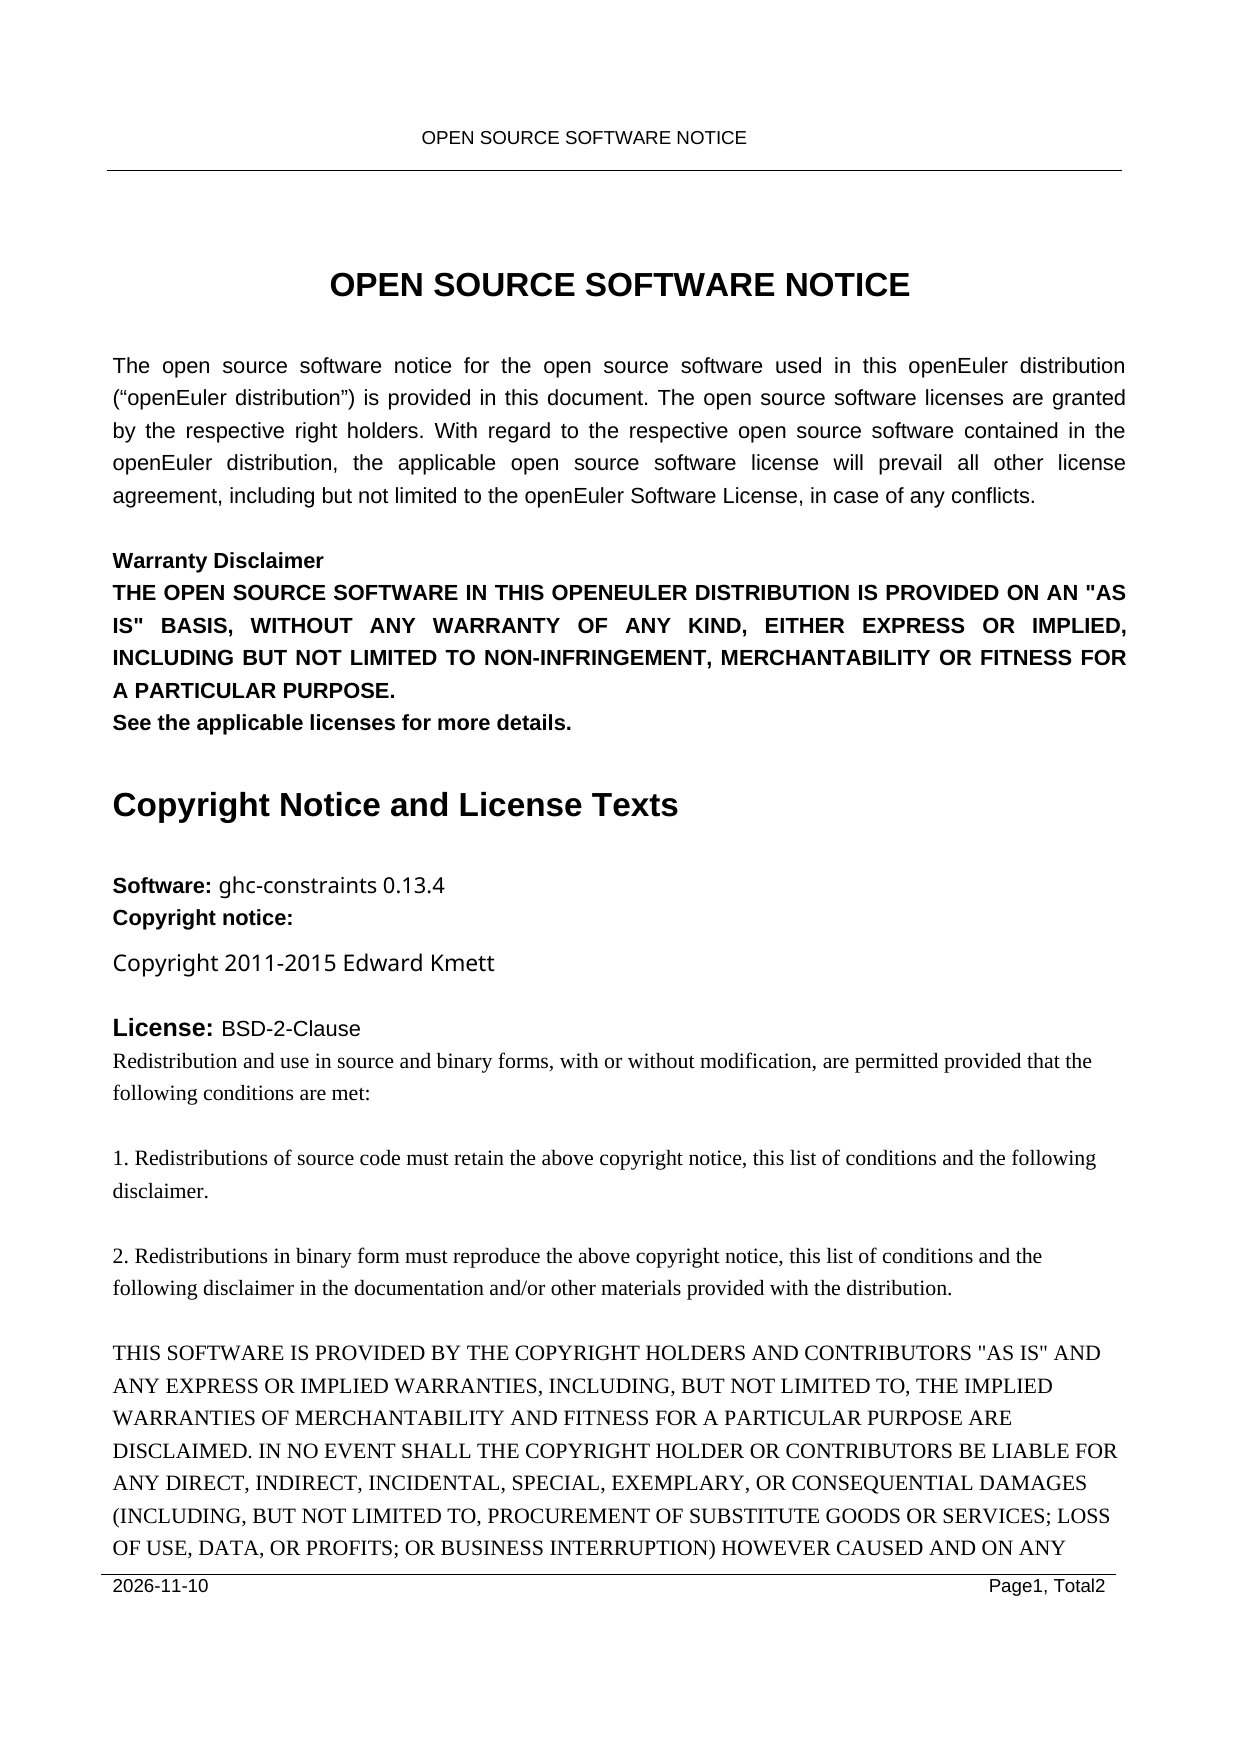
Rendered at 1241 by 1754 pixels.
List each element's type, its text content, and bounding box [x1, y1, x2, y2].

text Copyright notice: [112, 901, 1128, 934]
text The open source software notice for the open source software used in this openEuler distribution (“openEuler distribution”) is provided in this document. The open source software licenses are granted by the respective right holders. With regard to the respective open source software contained in the openEuler distribution, the applicable open source software license will prevail all other license agreement, including but not limited to the openEuler Software License, in case of any conflicts. [112, 349, 1128, 511]
text Copyright Notice and License Texts [112, 771, 1128, 836]
text Warranty Disclaimer [112, 544, 1128, 576]
text OPEN SOURCE SOFTWARE NOTICE [112, 251, 1128, 316]
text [112, 1044, 1128, 1564]
text Copyright 2011-2015 Edward Kmett [112, 947, 1128, 1012]
text THE OPEN SOURCE SOFTWARE IN THIS OPENEULER DISTRIBUTION IS PROVIDED ON AN "AS IS" BASIS, WITHOUT ANY WARRANTY OF ANY KIND, EITHER EXPRESS OR IMPLIED, INCLUDING BUT NOT LIMITED TO NON-INFRINGEMENT, MERCHANTABILITY OR FITNESS FOR A PARTICULAR PURPOSE. See the applicable licenses for more details. [112, 576, 1128, 739]
title Software: ghc-constraints 0.13.4 [112, 869, 1128, 901]
text License: BSD-2-Clause [112, 1012, 1128, 1044]
